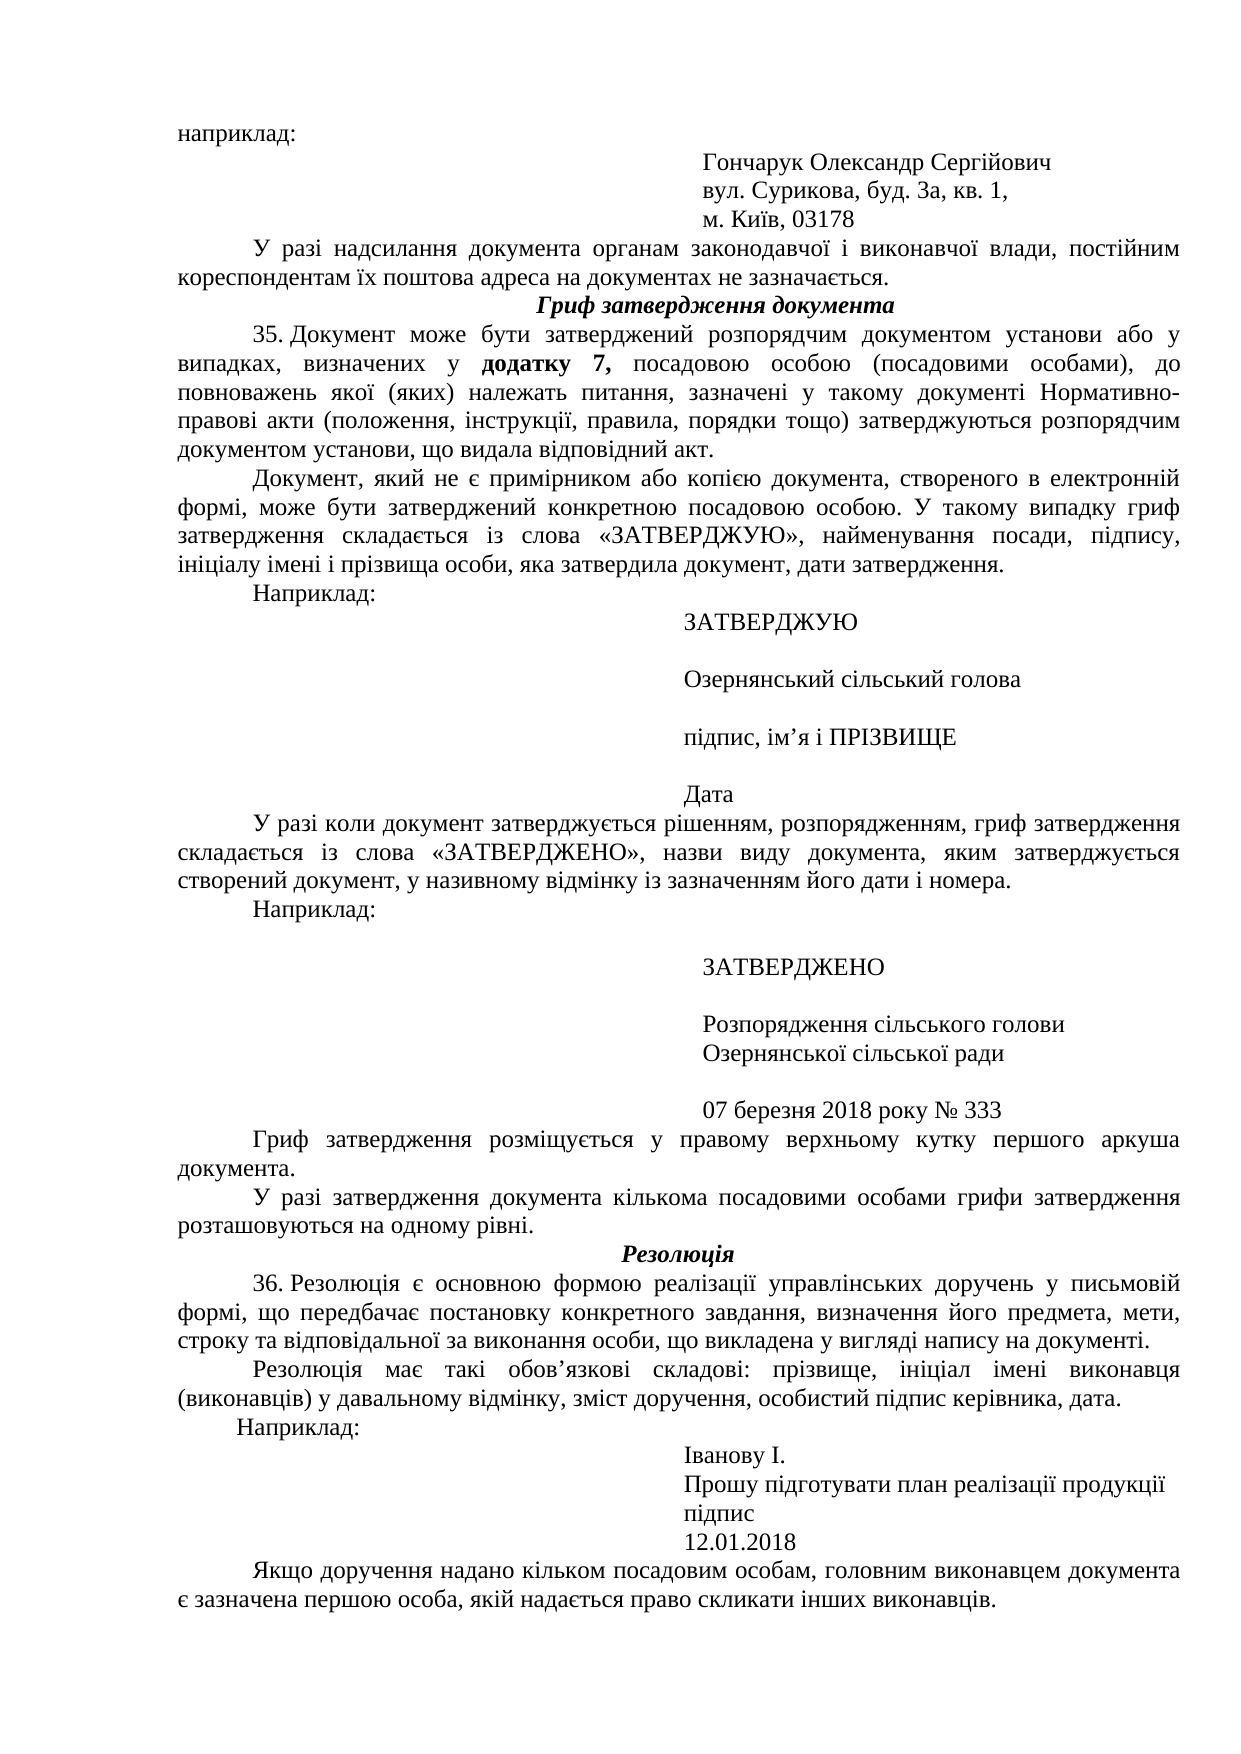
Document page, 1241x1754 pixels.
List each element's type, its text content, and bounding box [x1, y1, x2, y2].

text підпис, ім’я і ПРІЗВИЩЕ [683, 722, 1181, 751]
text 35. Документ може бути затверджений розпорядчим документом установи або у випадках, визначених у додатку 7, посадовою особою (посадовими особами), до повноважень якої (яких) належать питання, зазначені у такому документі Нормативно-правові акти (положення, інструкції, правила, порядки тощо) затверджуються розпорядчим документом установи, що видала відповідний акт. [177, 319, 1181, 463]
text Резолюція [177, 1239, 1181, 1268]
text Гриф затвердження документа [177, 291, 1181, 319]
text Резолюція має такі обов’язкові складові: прізвище, ініціал імені виконавця (виконавців) у давальному відмінку, зміст доручення, особистий підпис керівника, дата. [177, 1354, 1181, 1412]
text 12.01.2018 [683, 1527, 1181, 1556]
text 36. Резолюція є основною формою реалізації управлінських доручень у письмовій формі, що передбачає постановку конкретного завдання, визначення його предмета, мети, строку та відповідальної за виконання особи, що викладена у вигляді напису на документі. [177, 1268, 1181, 1354]
text У разі надсилання документа органам законодавчої і виконавчої влади, постійним кореспондентам їх поштова адреса на документах не зазначається. [177, 233, 1181, 291]
text Гончарук Олександр Сергійович [702, 147, 1181, 176]
text Наприклад: [177, 1412, 1181, 1441]
text вул. Сурикова, буд. 3а, кв. 1, м. Київ, 03178 [702, 176, 1181, 233]
text Прошу підготувати план реалізації продукції [683, 1469, 1181, 1498]
text Гриф затвердження розміщується у правому верхньому кутку першого аркуша документа. [177, 1124, 1181, 1182]
text Наприклад: [177, 894, 1181, 923]
text У разі затвердження документа кількома посадовими особами грифи затвердження розташовуються на одному рівні. [177, 1182, 1181, 1239]
text Розпорядження сільського голови [702, 1009, 1181, 1038]
text Озернянської сільської ради [702, 1038, 1181, 1067]
text ЗАТВЕРДЖЕНО [702, 952, 1181, 981]
text Документ, який не є примірником або копією документа, створеного в електронній формі, може бути затверджений конкретною посадовою особою. У такому випадку гриф затвердження складається із слова «ЗАТВЕРДЖУЮ», найменування посади, підпису, ініціалу імені і прізвища особи, яка затвердила документ, дати затвердження. [177, 463, 1181, 578]
text Якщо доручення надано кільком посадовим особам, головним виконавцем документа є зазначена першою особа, якій надається право скликати інших виконавців. [177, 1556, 1181, 1613]
text Дата [683, 779, 1181, 808]
text Іванову І. [683, 1441, 1181, 1469]
text Озернянський сільський голова [683, 664, 1181, 693]
text У разі коли документ затверджується рішенням, розпорядженням, гриф затвердження складається із слова «ЗАТВЕРДЖЕНО», назви виду документа, яким затверджується створений документ, у називному відмінку із зазначенням його дати і номера. [177, 808, 1181, 894]
text Наприклад: [177, 578, 1181, 607]
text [177, 118, 1181, 147]
text ЗАТВЕРДЖУЮ [683, 607, 1181, 636]
text підпис [683, 1498, 1181, 1527]
text 07 березня 2018 року № 333 [702, 1096, 1181, 1124]
